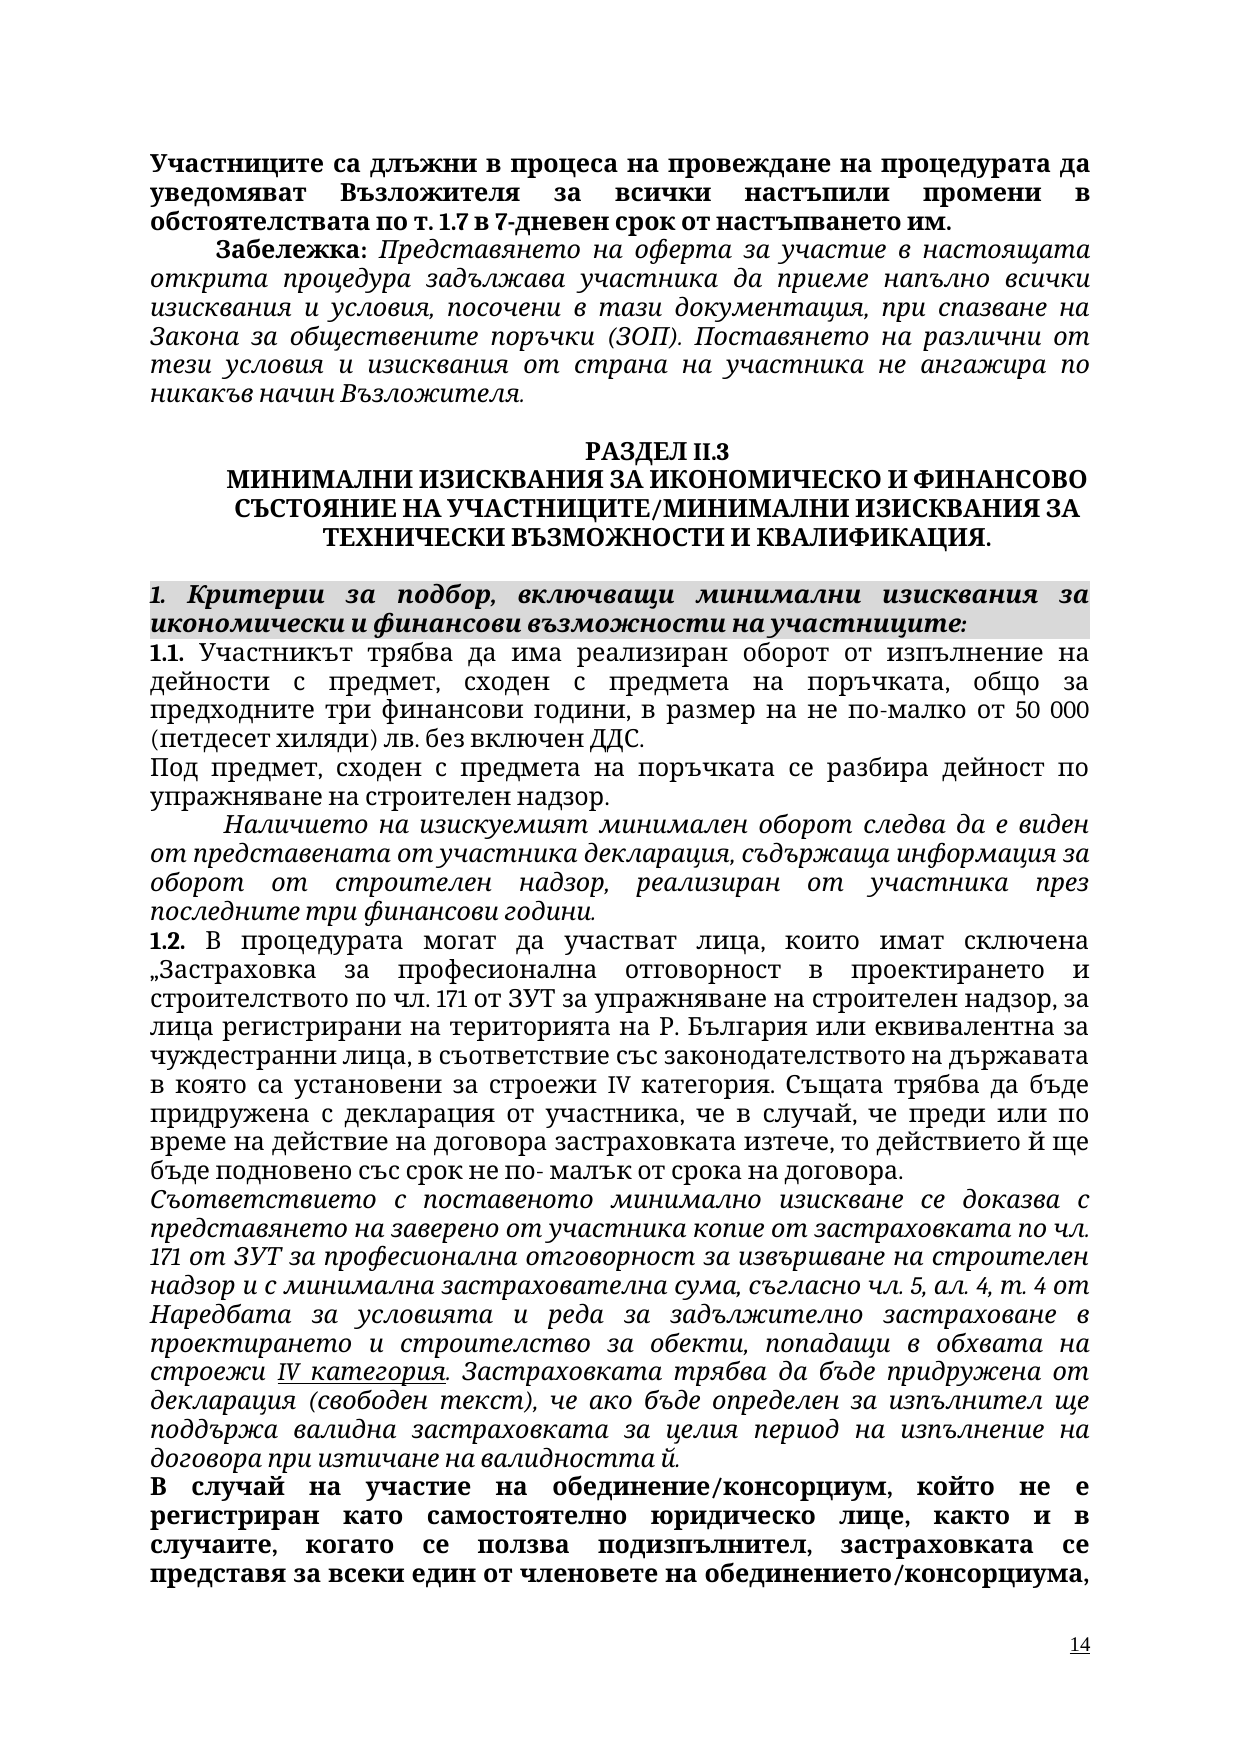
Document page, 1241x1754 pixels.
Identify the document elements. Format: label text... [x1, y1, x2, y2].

text Под предмет, сходен с предмета на поръчката се разбира дейност по упражняване на строителен надзор. [150, 754, 1090, 811]
text РАЗДЕЛ II.3 [224, 437, 1090, 466]
text Забележка: Представянето на оферта за участие в настоящата открита процедура задължава участника да приеме напълно всички изисквания и условия, посочени в тази документация, при спазване на Закона за обществените поръчки (ЗОП). Поставянето на различни от тези условия и изисквания от страна на участника не ангажира по никакъв начин Възложителя. [150, 236, 1091, 409]
text Наличието на изискуемият минимален оборот следва да е виден от представената от участника декларация, съдържаща информация за оборот от строителен надзор, реализиран от участника през последните три финансови години. [150, 811, 1090, 927]
text 1.2. В процедурата могат да участват лица, които имат сключена „Застраховка за професионална отговорност в проектирането и строителството по чл. 171 от ЗУТ за упражняване на строителен надзор, за лица регистрирани на територията на Р. България или еквивалентна за чуждестранни лица, в съответствие със законодателството на държавата в която са установени за строежи IV категория. Същата трябва да бъде придружена с декларация от участника, че в случай, че преди или по време на действие на договора застраховката изтече, то действието й ще бъде подновено със срок не по- малък от срока на договора. [150, 927, 1090, 1186]
text 1. Критерии за подбор, включващи минимални изисквания за икономически и финансови възможности на участниците: [150, 581, 1090, 639]
text 1.1. Участникът трябва да има реализиран оборот от изпълнение на дейности с предмет, сходен с предмета на поръчката, общо за предходните три финансови години, в размер на не по-малко от 50 000 (петдесет хиляди) лв. без включен ДДС. [150, 639, 1090, 754]
text Съответствието с поставеното минимално изискване се доказва с представянето на заверено от участника копие от застраховката по чл. 171 от ЗУТ за професионална отговорност за извършване на строителен надзор и с минимална застрахователна сума, съгласно чл. 5, ал. 4, т. 4 от Наредбата за условията и реда за задължително застраховане в проектирането и строителство за обекти, попадащи в обхвата на строежи IV категория. Застраховката трябва да бъде придружена от декларация (свободен текст), че ако бъде определен за изпълнител ще поддържа валидна застраховката за целия период на изпълнение на договора при изтичане на валидността й. [150, 1186, 1090, 1473]
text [150, 1473, 1090, 1588]
text МИНИМАЛНИ ИЗИСКВАНИЯ ЗА ИКОНОМИЧЕСКО И ФИНАНСОВО СЪСТОЯНИЕ НА УЧАСТНИЦИТЕ/МИНИМАЛНИ ИЗИСКВАНИЯ ЗА ТЕХНИЧЕСКИ ВЪЗМОЖНОСТИ И КВАЛИФИКАЦИЯ. [224, 466, 1090, 552]
text Участниците са длъжни в процеса на провеждане на процедурата да уведомяват Възложителя за всички настъпили промени в обстоятелствата по т. 1.7 в 7-дневен срок от настъпването им. [150, 150, 1091, 236]
